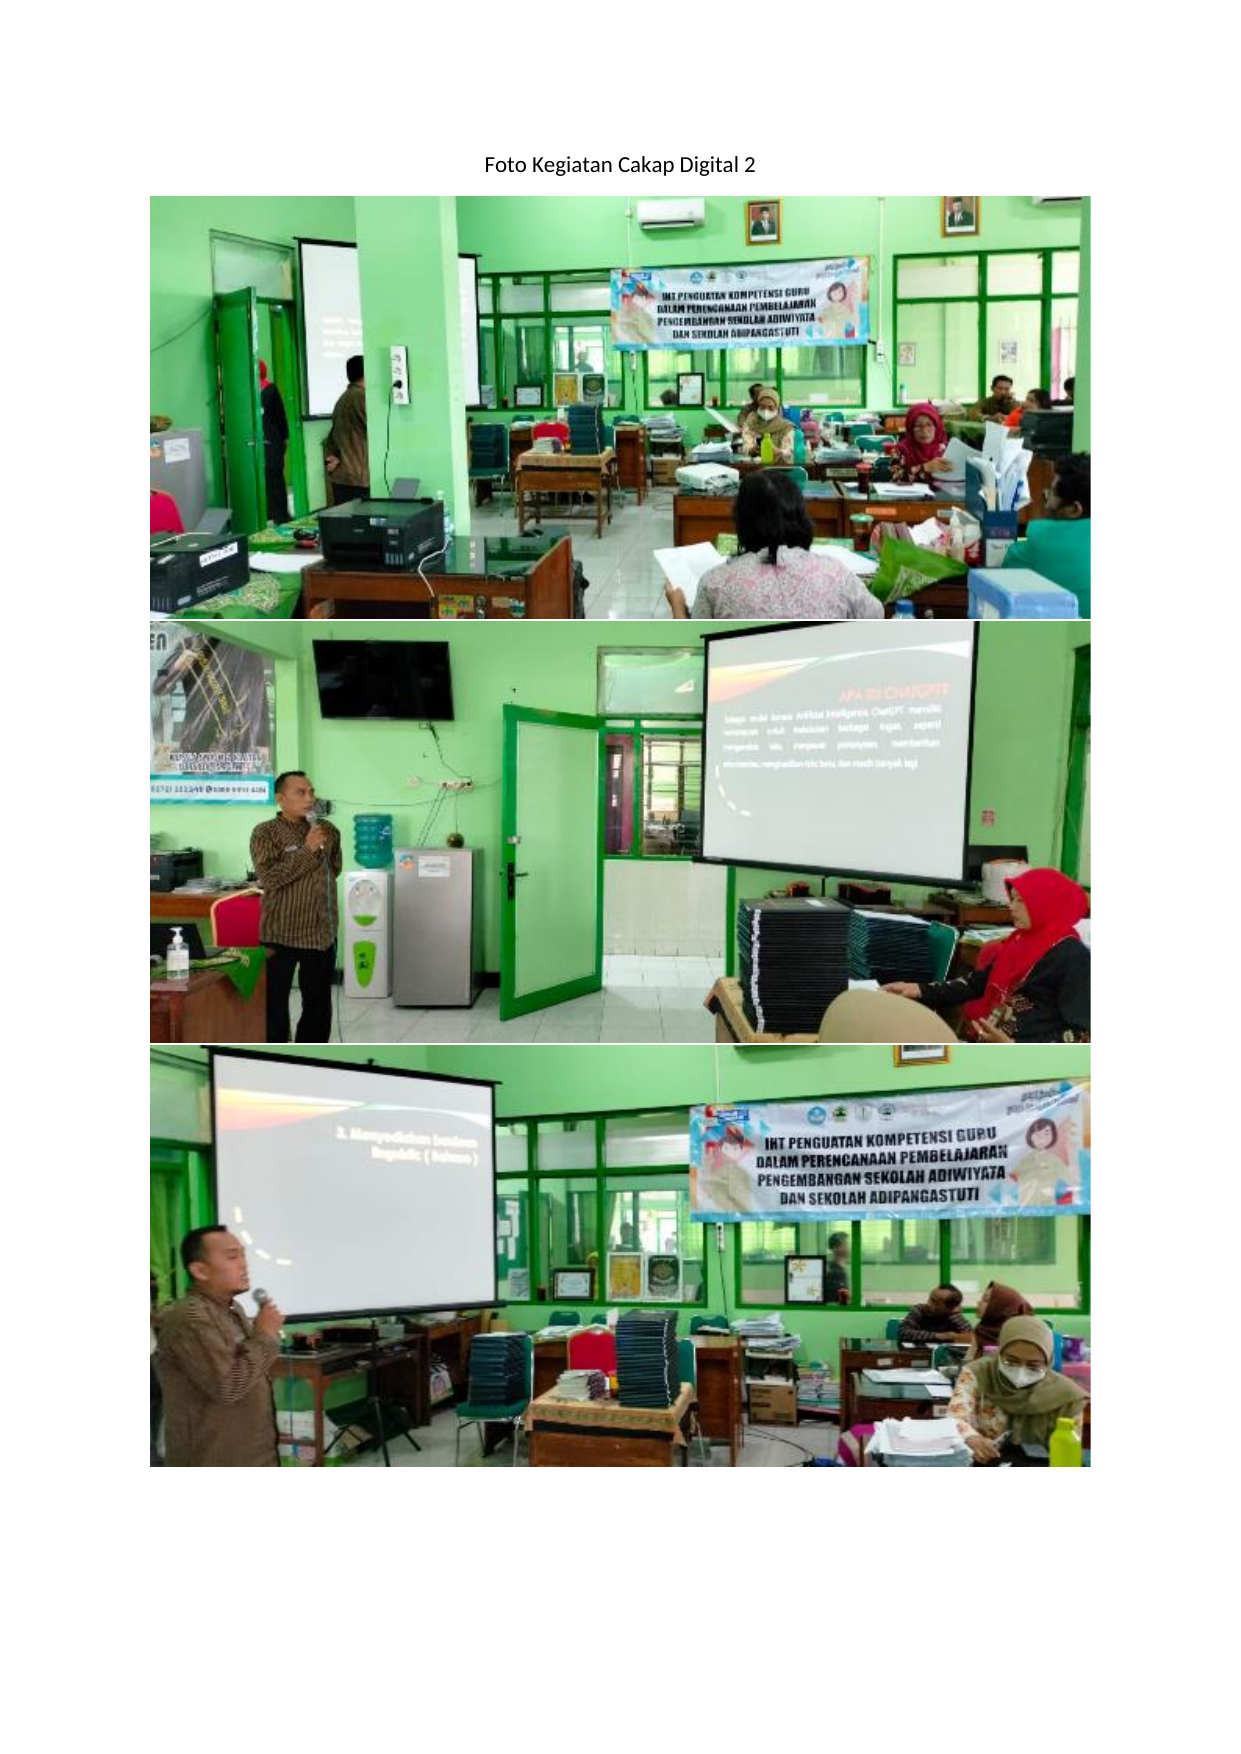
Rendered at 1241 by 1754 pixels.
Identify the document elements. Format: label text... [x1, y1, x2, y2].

picture [150, 196, 1091, 619]
picture [150, 621, 1091, 1043]
text Foto Kegiatan Cakap Digital 2 [150, 150, 1090, 178]
picture [150, 1045, 1091, 1467]
